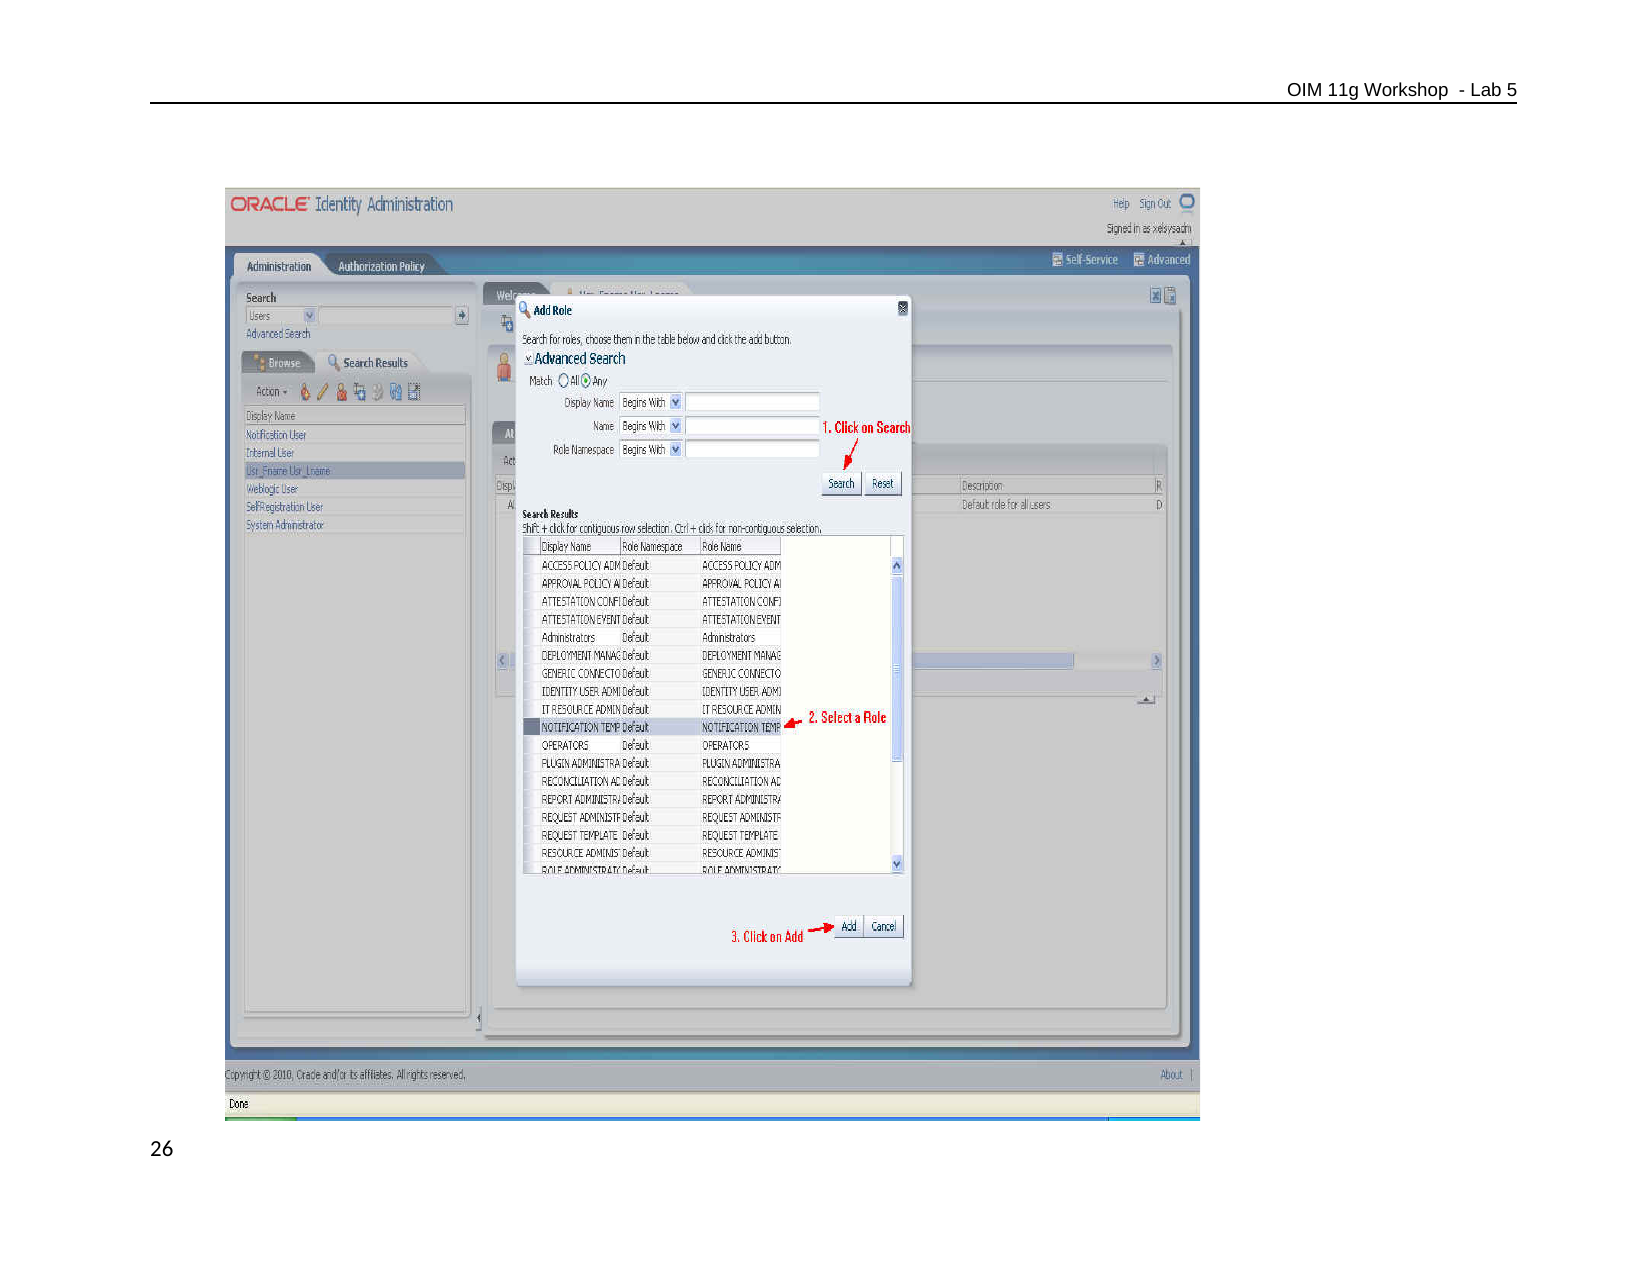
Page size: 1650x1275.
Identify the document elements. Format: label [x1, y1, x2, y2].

picture [225, 187, 1200, 1121]
